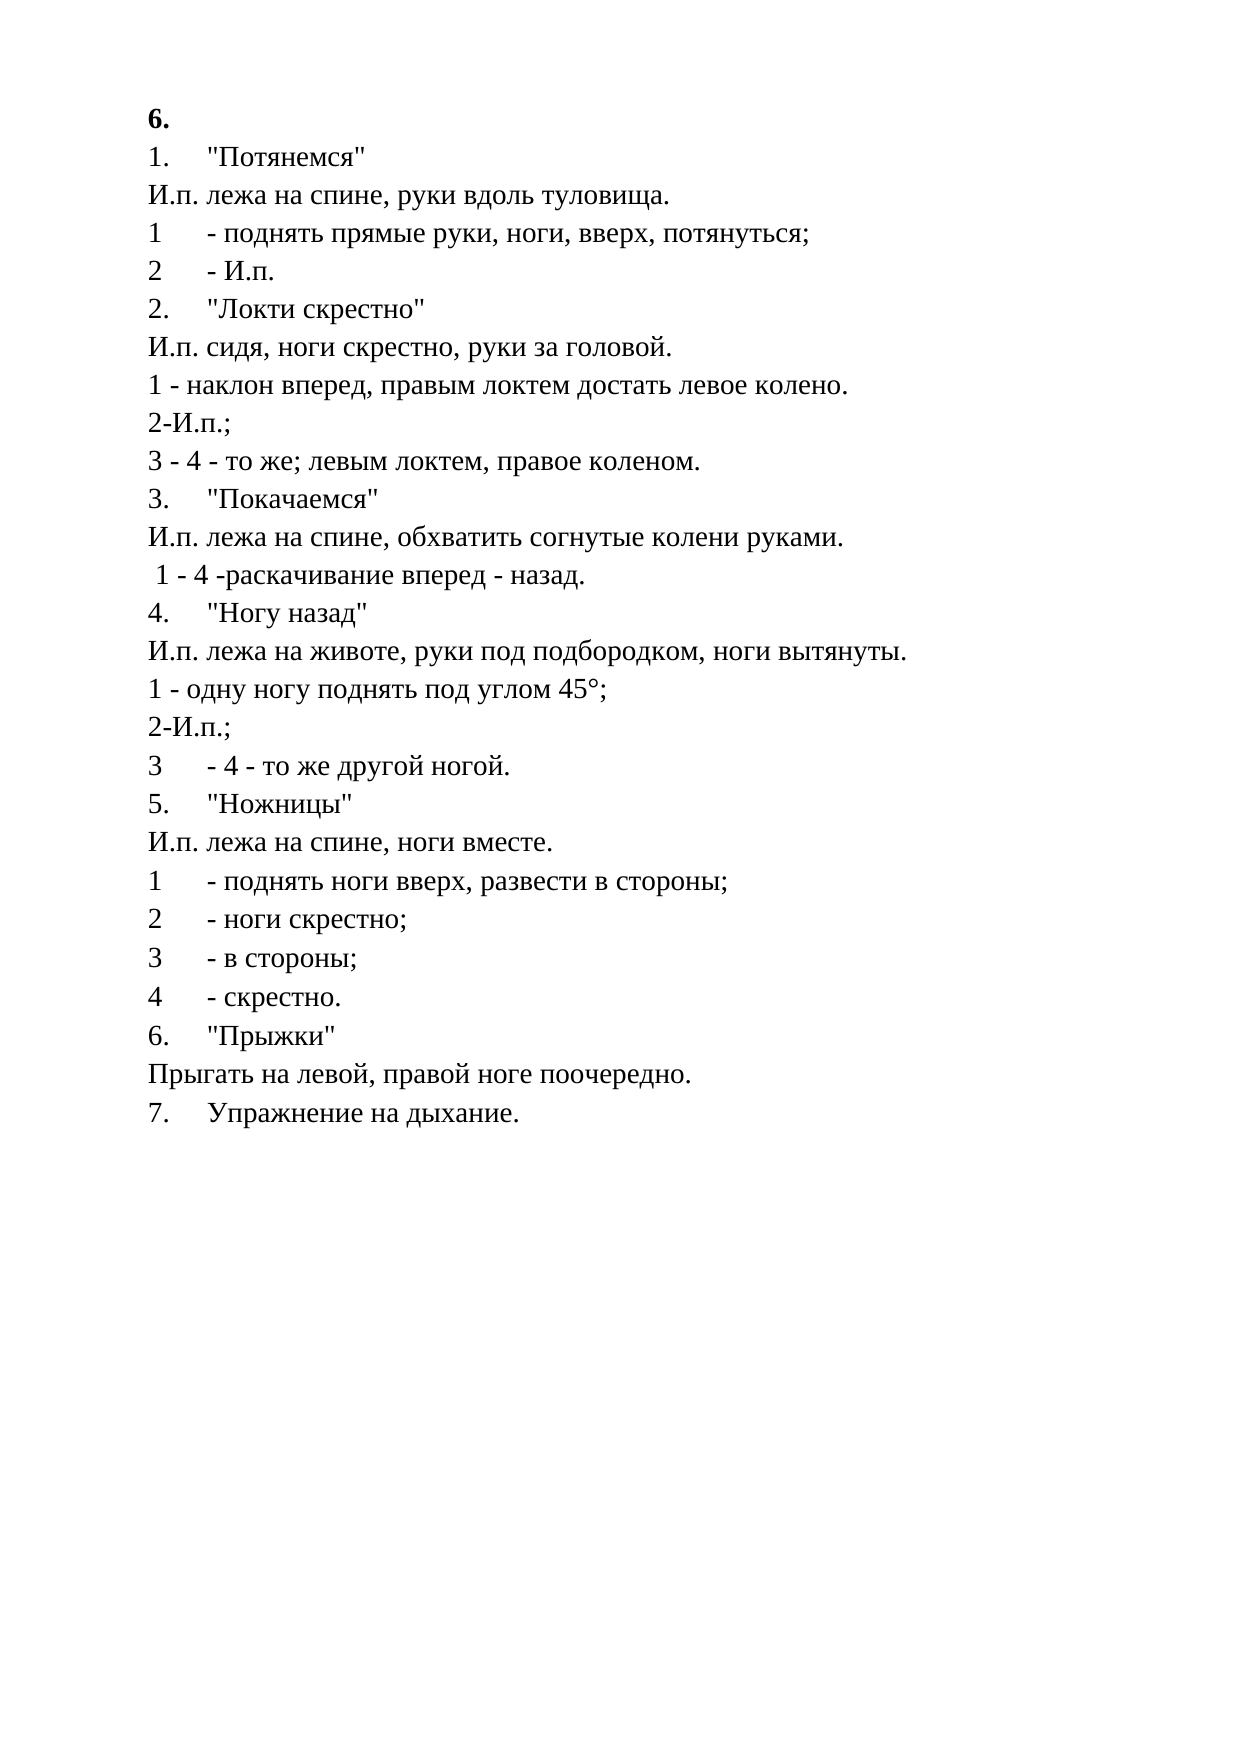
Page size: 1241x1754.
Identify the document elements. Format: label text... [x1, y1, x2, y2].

list Упражнение на дыхание. [148, 1092, 1181, 1131]
list - И.п. [148, 250, 1181, 288]
text 4. "Ногу назад" [148, 592, 1181, 630]
text 1 - наклон вперед, правым локтем достать левое колено. [148, 364, 1181, 402]
text 6. [148, 98, 983, 136]
list - в стороны; [148, 937, 1181, 975]
text И.п. лежа на спине, обхватить согнутые колени руками. [148, 516, 1181, 554]
text И.п. лежа на животе, руки под подбородком, ноги вытянуты. [148, 630, 1181, 668]
text 3 - 4 - то же; левым локтем, правое коленом. [148, 440, 1181, 478]
text 2-И.п.; [148, 706, 1181, 744]
text 2-И.п.; [148, 402, 1181, 440]
list - поднять прямые руки, ноги, вверх, потянуться; [148, 212, 1181, 250]
text 6. "Прыжки" [148, 1014, 1181, 1053]
text 5. "Ножницы" [148, 782, 1181, 821]
text И.п. сидя, ноги скрестно, руки за головой. [148, 326, 1181, 364]
text 1 - одну ногу поднять под углом 45°; [148, 668, 1181, 706]
text 2. "Локти скрестно" [148, 288, 1181, 326]
list - скрестно. [148, 975, 1181, 1014]
text 1 - 4 -раскачивание вперед - назад. [148, 554, 1181, 592]
text 1. "Потянемся" [148, 136, 1181, 174]
list - ноги скрестно; [148, 898, 1181, 937]
text 3 - 4 - то же другой ногой. [148, 744, 1181, 782]
list - поднять ноги вверх, развести в стороны; [148, 859, 1181, 898]
text И.п. лежа на спине, ноги вместе. [148, 821, 1181, 859]
text Прыгать на левой, правой ноге поочередно. [148, 1053, 1181, 1092]
text 3. "Покачаемся" [148, 478, 1181, 516]
text И.п. лежа на спине, руки вдоль туловища. [148, 174, 1181, 212]
